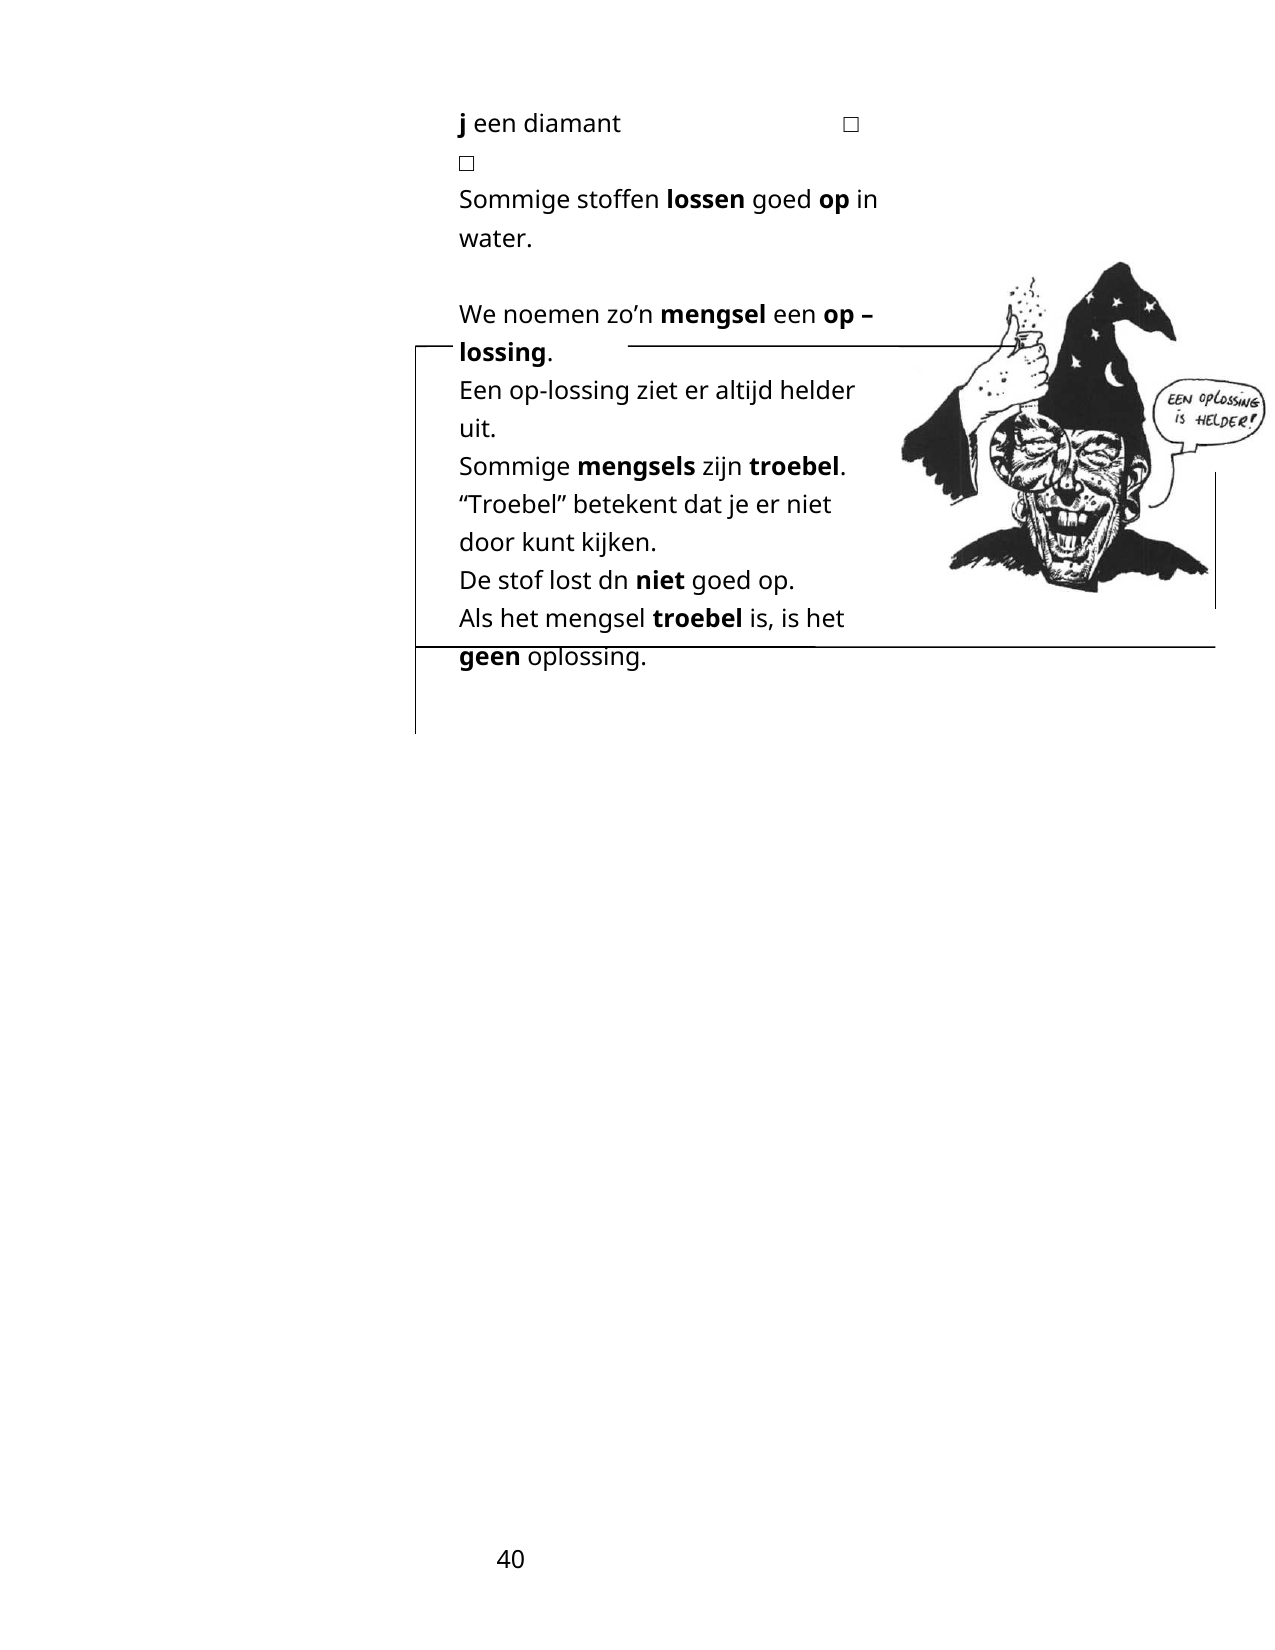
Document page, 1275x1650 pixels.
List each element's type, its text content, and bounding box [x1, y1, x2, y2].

text Een op-lossing ziet er altijd helder uit. [459, 369, 893, 445]
text “Troebel” betekent dat je er niet door kunt kijken. [459, 483, 893, 559]
text De stof lost dn niet goed op. [459, 559, 893, 597]
picture [898, 243, 1271, 591]
text j een diamant □ □ Sommige stoffen lossen goed op in water. We noemen zo’n mengsel een op –lossing. [459, 102, 893, 369]
text Als het mengsel troebel is, is het geen oplossing. [459, 648, 893, 673]
text Sommige mengsels zijn troebel. [459, 445, 893, 483]
text Als het mengsel troebel is, is het geen oplossing. [459, 597, 893, 646]
